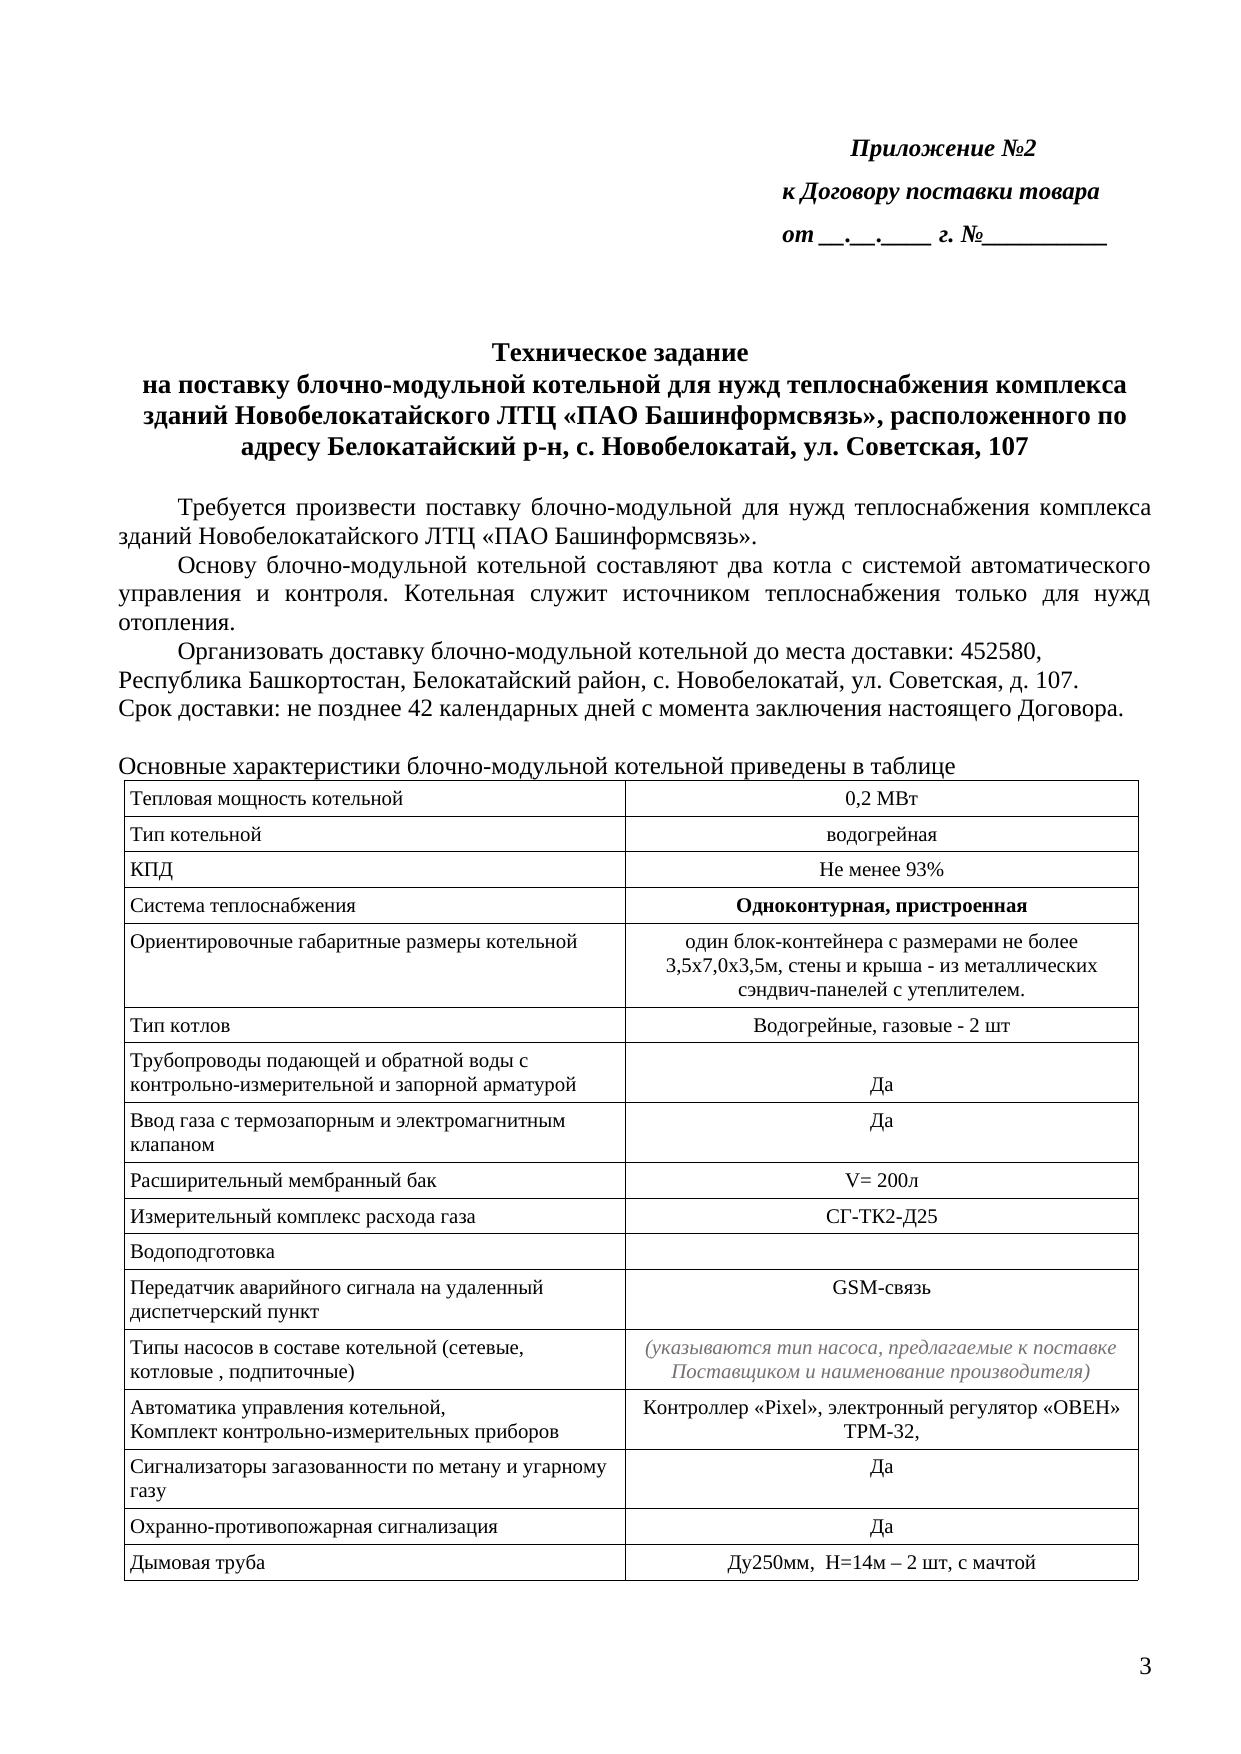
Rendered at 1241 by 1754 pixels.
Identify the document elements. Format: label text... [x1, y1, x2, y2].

table_cell [626, 1234, 1138, 1269]
table_cell V= 200л [626, 1163, 1138, 1198]
table_cell GSM-связь [626, 1270, 1138, 1329]
table_cell Ориентировочные габаритные размеры котельной [125, 924, 625, 1007]
table_cell Ду250мм, Н=14м – 2 шт, с мачтой [626, 1545, 1138, 1580]
text Основу блочно-модульной котельной составляют два котла с системой автоматического управления и контроля. Котельная служит источником теплоснабжения только для нужд отопления. [118, 550, 1152, 636]
table_cell Дымовая труба [125, 1545, 625, 1580]
table_cell один блок-контейнера с размерами не более 3,5х7,0х3,5м, стены и крыша - из металлических сэндвич-панелей с утеплителем. [626, 924, 1138, 1007]
table_cell Ввод газа с термозапорным и электромагнитным клапаном [125, 1103, 625, 1162]
text Срок доставки: не позднее 42 календарных дней с момента заключения настоящего Договора. [59, 693, 1152, 722]
table_cell Одноконтурная, пристроенная [626, 888, 1138, 923]
table_cell Водогрейные, газовые - 2 шт [626, 1008, 1138, 1042]
table_cell Трубопроводы подающей и обратной воды с контрольно-измерительной и запорной арматурой [125, 1043, 625, 1102]
text на поставку блочно-модульной котельной для нужд теплоснабжения комплекса зданий Новобелокатайского ЛТЦ «ПАО Башинформсвязь», расположенного по адресу Белокатайский р-н, с. Новобелокатай, ул. Советская, 107 [118, 368, 1152, 461]
table_header Тепловая мощность котельной [125, 781, 625, 816]
table_cell Система теплоснабжения [125, 888, 625, 923]
table_cell Водоподготовка [125, 1234, 625, 1269]
table_cell Передатчик аварийного сигнала на удаленный диспетчерский пункт [125, 1270, 625, 1329]
table_cell СГ-ТК2-Д25 [626, 1199, 1138, 1233]
table_cell Контроллер «Pixel», электронный регулятор «ОВЕН» ТРМ-32, [626, 1390, 1138, 1448]
table_header 0,2 МВт [626, 781, 1138, 816]
table_cell Типы насосов в составе котельной (сетевые, котловые , подпиточные) [125, 1330, 625, 1389]
text Основные характеристики блочно-модульной котельной приведены в таблице [59, 751, 1152, 780]
table_cell Измерительный комплекс расхода газа [125, 1199, 625, 1233]
table_cell Сигнализаторы загазованности по метану и угарному газу [125, 1450, 625, 1508]
text от __.__.____ г. №__________ [649, 219, 1181, 248]
table_cell Да [626, 1103, 1138, 1162]
table_cell Да [626, 1509, 1138, 1544]
table_cell Расширительный мембранный бак [125, 1163, 625, 1198]
text Техническое задание [59, 337, 1181, 368]
table_cell водогрейная [626, 817, 1138, 851]
table_cell КПД [125, 852, 625, 887]
table_cell Да [626, 1043, 1138, 1102]
text к Договору поставки товара [649, 176, 1181, 205]
table_cell (указываются тип насоса, предлагаемые к поставке Поставщиком и наименование производителя) [626, 1330, 1138, 1389]
table_cell Охранно-противопожарная сигнализация [125, 1509, 625, 1544]
table_cell Тип котлов [125, 1008, 625, 1042]
table_cell Не менее 93% [626, 852, 1138, 887]
text Требуется произвести поставку блочно-модульной для нужд теплоснабжения комплекса зданий Новобелокатайского ЛТЦ «ПАО Башинформсвязь». [118, 492, 1152, 550]
table_cell Да [626, 1450, 1138, 1508]
text Приложение №2 [575, 133, 1181, 162]
table_cell Тип котельной [125, 817, 625, 851]
text Организовать доставку блочно-модульной котельной до места доставки: 452580, Республика Башкортостан, Белокатайский район, с. Новобелокатай, ул. Советская, д. 107. [118, 636, 1152, 693]
table_cell Автоматика управления котельной, Комплект контрольно-измерительных приборов [125, 1390, 625, 1448]
